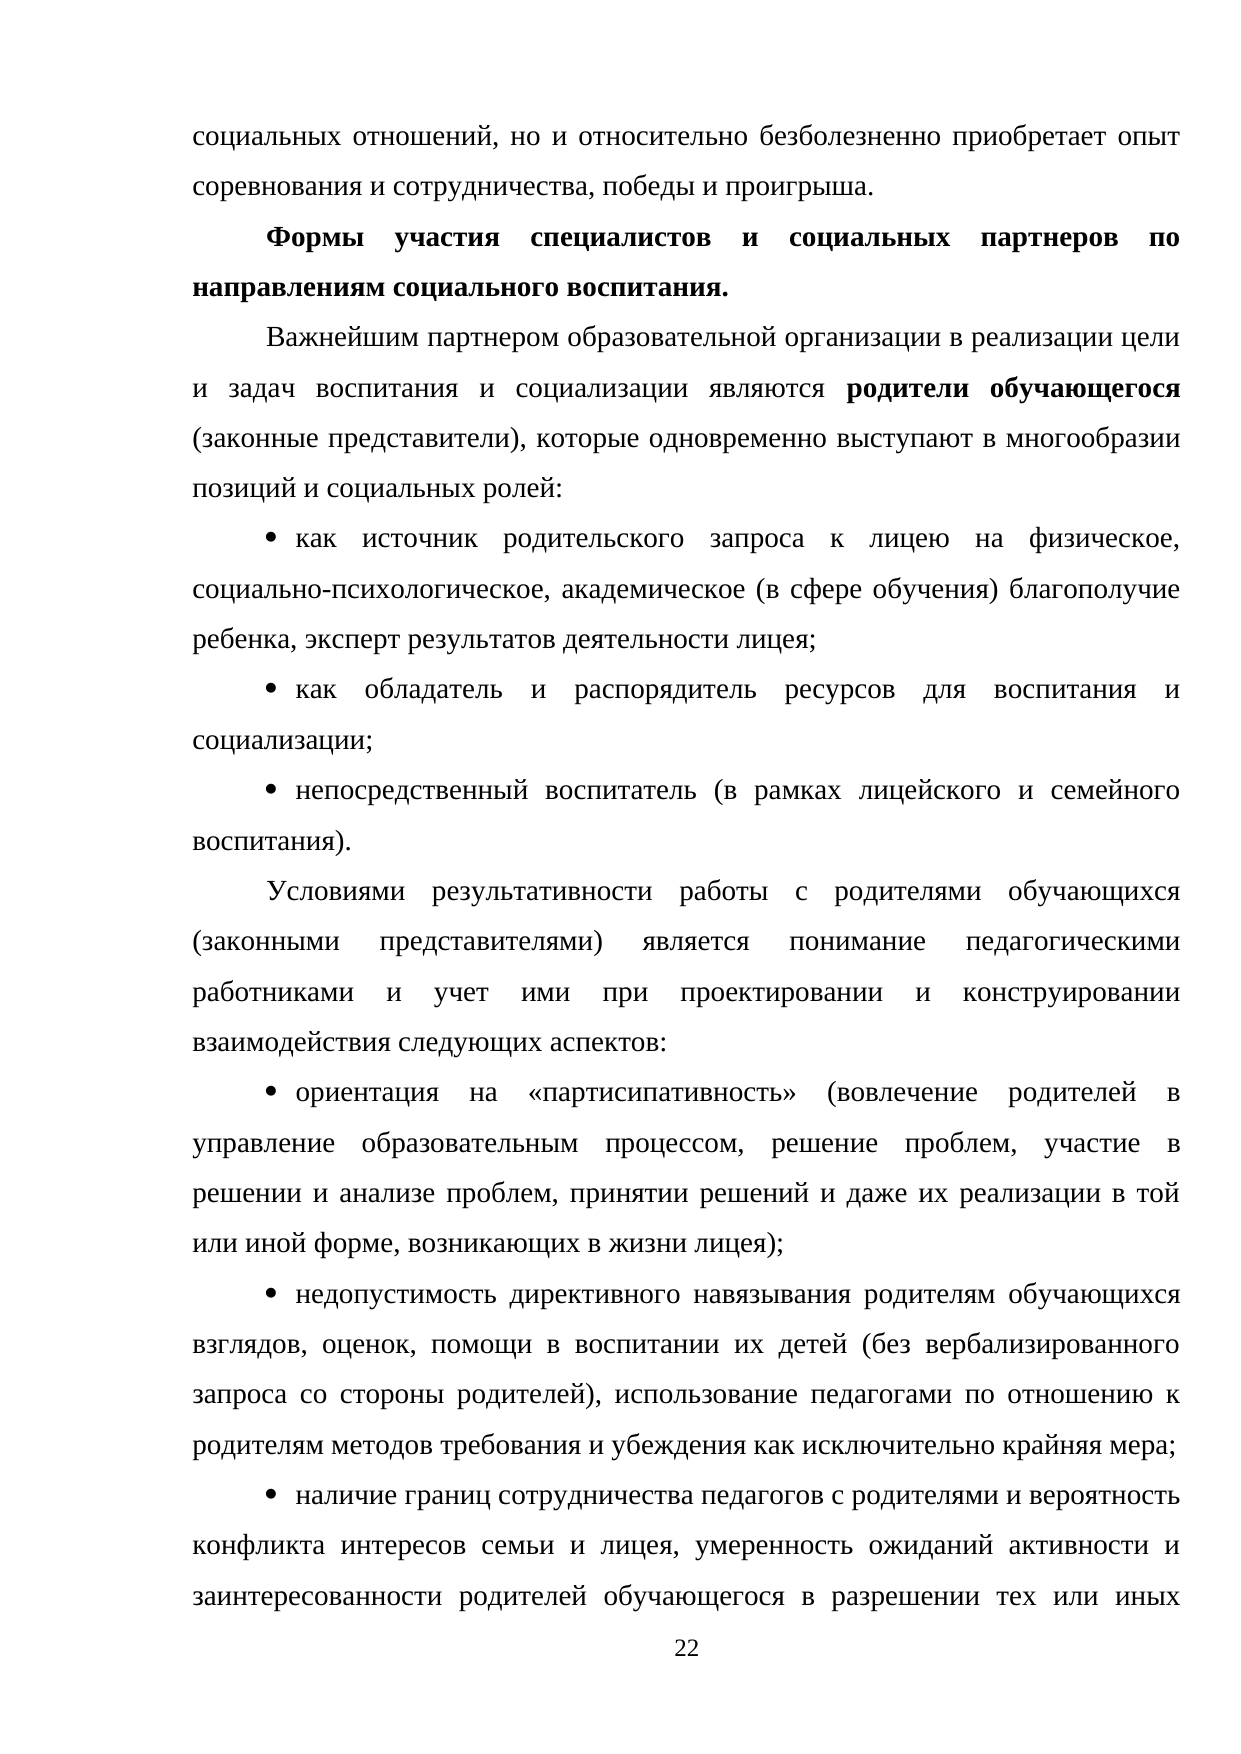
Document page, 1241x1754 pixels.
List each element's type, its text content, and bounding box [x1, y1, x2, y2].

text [192, 118, 1181, 202]
list ориентация на «партисипативность» (вовлечение родителей в управление образовательным процессом, решение проблем, участие в решении и анализе проблем, принятии решений и даже их реализации в той или иной форме, возникающих в жизни лицея); [192, 1074, 1181, 1259]
list недопустимость директивного навязывания родителям обучающихся взглядов, оценок, помощи в воспитании их детей (без вербализированного запроса со стороны родителей), использование педагогами по отношению к родителям методов требования и убеждения как исключительно крайняя мера; [192, 1276, 1181, 1460]
list как источник родительского запроса к лицею на физическое, социально-психологическое, академическое (в сфере обучения) благополучие ребенка, эксперт результатов деятельности лицея; [192, 521, 1181, 655]
text Условиями результативности работы с родителями обучающихся (законными представителями) является понимание педагогическими работниками и учет ими при проектировании и конструировании взаимодействия следующих аспектов: [192, 873, 1181, 1058]
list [192, 1477, 1181, 1611]
list непосредственный воспитатель (в рамках лицейского и семейного воспитания). [192, 772, 1181, 856]
list как обладатель и распорядитель ресурсов для воспитания и социализации; [192, 672, 1181, 756]
text Важнейшим партнером образовательной организации в реализации цели и задач воспитания и социализации являются родители обучающегося (законные представители), которые одновременно выступают в многообразии позиций и социальных ролей: [192, 319, 1181, 504]
text Формы участия специалистов и социальных партнеров по направлениям социального воспитания. [192, 219, 1181, 303]
